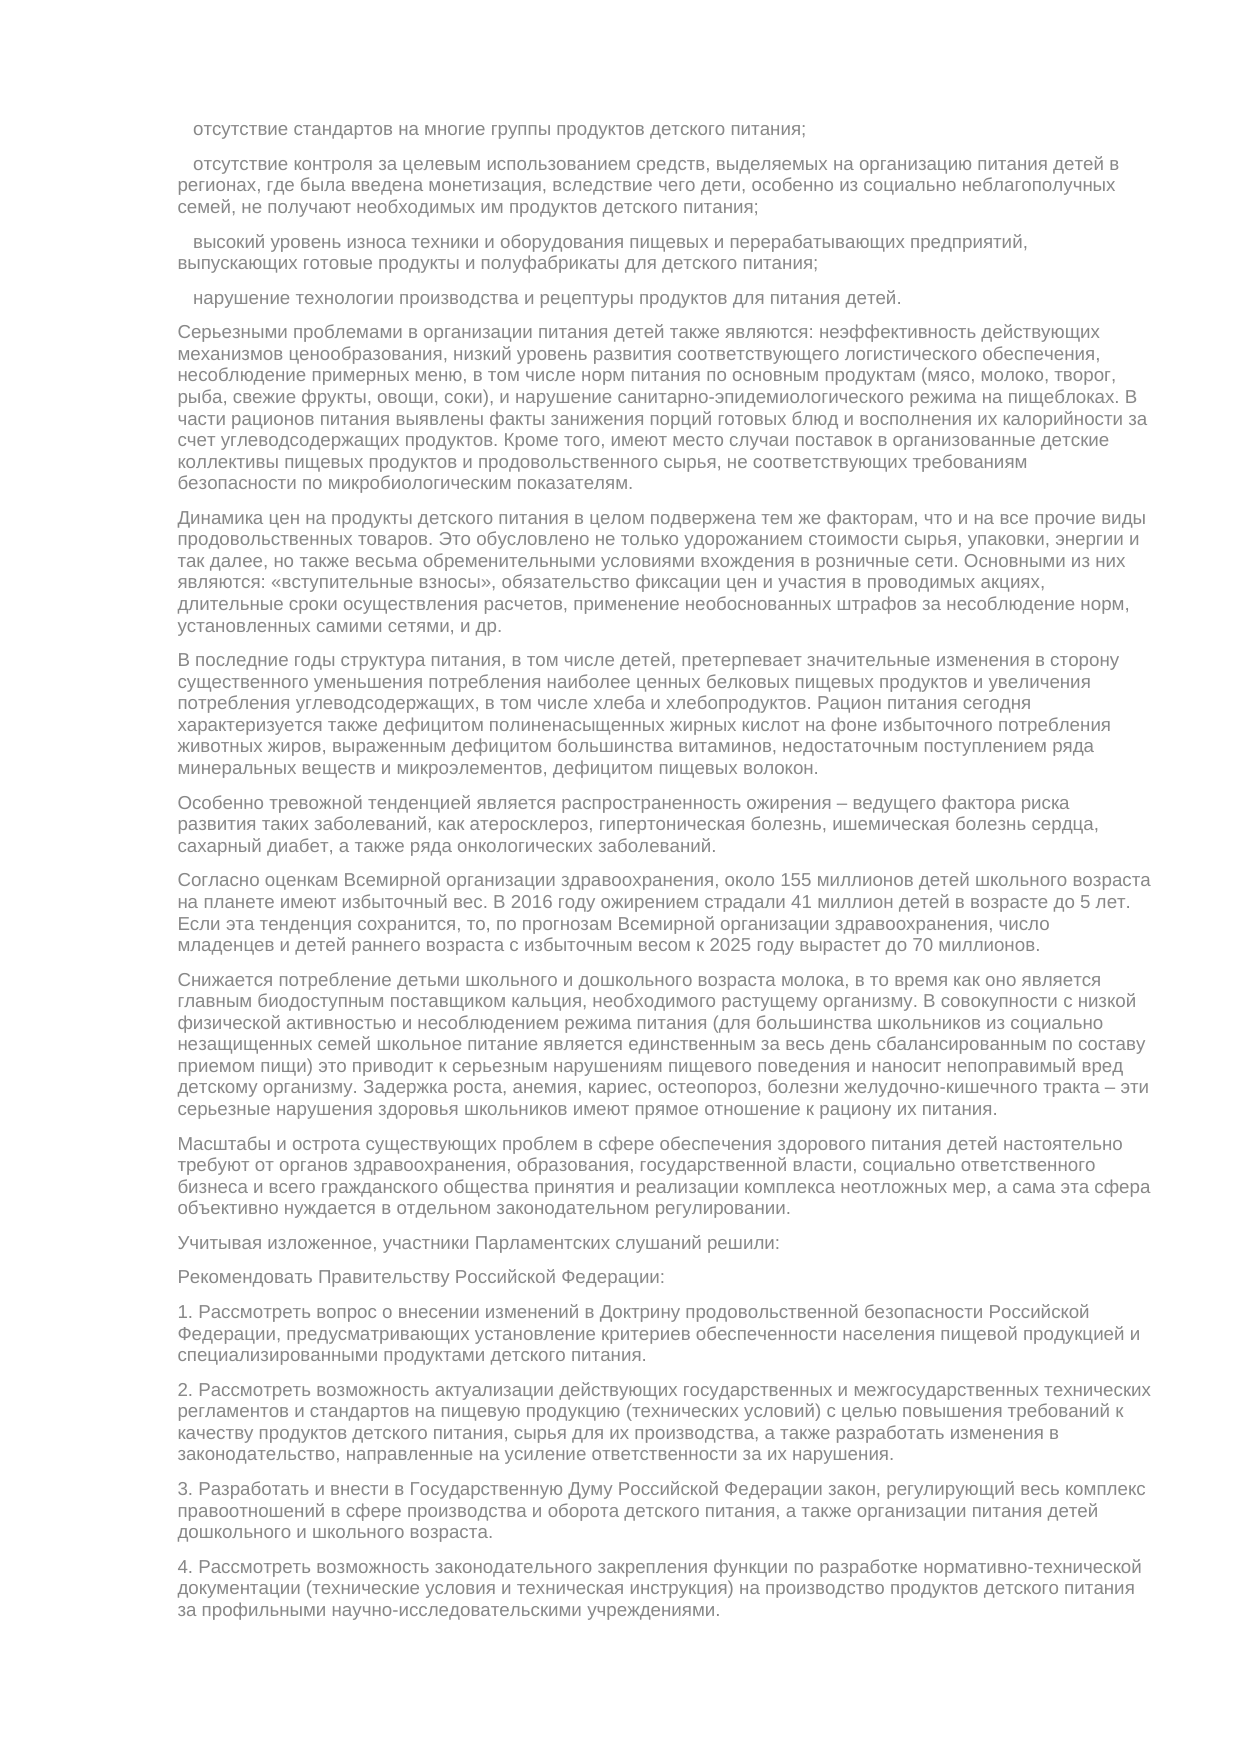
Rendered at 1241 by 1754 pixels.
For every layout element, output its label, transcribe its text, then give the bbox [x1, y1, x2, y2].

text Рекомендовать Правительству Российской Федерации: [177, 1266, 1152, 1288]
text 2. Рассмотреть возможность актуализации действующих государственных и межгосударственных технических регламентов и стандартов на пищевую продукцию (технических условий) с целью повышения требований к качеству продуктов детского питания, сырья для их производства, а также разработать изменения в законодательство, направленные на усиление ответственности за их нарушения. [177, 1378, 1152, 1465]
text Масштабы и острота существующих проблем в сфере обеспечения здорового питания детей настоятельно требуют от органов здравоохранения, образования, государственной власти, социально ответственного бизнеса и всего гражданского общества принятия и реализации комплекса неотложных мер, а сама эта сфера объективно нуждается в отдельном законодательном регулировании. [177, 1132, 1152, 1219]
text 3. Разработать и внести в Государственную Думу Российской Федерации закон, регулирующий весь комплекс правоотношений в сфере производства и оборота детского питания, а также организации питания детей дошкольного и школьного возраста. [177, 1478, 1152, 1542]
text 1. Рассмотреть вопрос о внесении изменений в Доктрину продовольственной безопасности Российской Федерации, предусматривающих установление критериев обеспеченности населения пищевой продукцией и специализированными продуктами детского питания. [177, 1301, 1152, 1366]
text Учитывая изложенное, участники Парламентских слушаний решили: [177, 1232, 1152, 1253]
text Динамика цен на продукты детского питания в целом подвержена тем же факторам, что и на все прочие виды продовольственных товаров. Это обусловлено не только удорожанием стоимости сырья, упаковки, энергии и так далее, но также весьма обременительными условиями вхождения в розничные сети. Основными из них являются: «вступительные взносы», обязательство фиксации цен и участия в проводимых акциях, длительные сроки осуществления расчетов, применение необоснованных штрафов за несоблюдение норм, установленных самими сетями, и др. [177, 507, 1152, 636]
text Особенно тревожной тенденцией является распространенность ожирения – ведущего фактора риска развития таких заболеваний, как атеросклероз, гипертоническая болезнь, ишемическая болезнь сердца, сахарный диабет, а также ряда онкологических заболеваний. [177, 791, 1152, 856]
text высокий уровень износа техники и оборудования пищевых и перерабатывающих предприятий, выпускающих готовые продукты и полуфабрикаты для детского питания; [177, 230, 1152, 273]
text Серьезными проблемами в организации питания детей также являются: неэффективность действующих механизмов ценообразования, низкий уровень развития соответствующего логистического обеспечения, несоблюдение примерных меню, в том числе норм питания по основным продуктам (мясо, молоко, творог, рыба, свежие фрукты, овощи, соки), и нарушение санитарно-эпидемиологического режима на пищеблоках. В части рационов питания выявлены факты занижения порций готовых блюд и восполнения их калорийности за счет углеводсодержащих продуктов. Кроме того, имеют место случаи поставок в организованные детские коллективы пищевых продуктов и продовольственного сырья, не соответствующих требованиям безопасности по микробиологическим показателям. [177, 321, 1152, 494]
text нарушение технологии производства и рецептуры продуктов для питания детей. [177, 287, 1152, 308]
text В последние годы структура питания, в том числе детей, претерпевает значительные изменения в сторону существенного уменьшения потребления наиболее ценных белковых пищевых продуктов и увеличения потребления углеводсодержащих, в том числе хлеба и хлебопродуктов. Рацион питания сегодня характеризуется также дефицитом полиненасыщенных жирных кислот на фоне избыточного потребления животных жиров, выраженным дефицитом большинства витаминов, недостаточным поступлением ряда минеральных веществ и микроэлементов, дефицитом пищевых волокон. [177, 649, 1152, 778]
text 4. Рассмотреть возможность законодательного закрепления функции по разработке нормативно-технической документации (технические условия и техническая инструкция) на производство продуктов детского питания за профильными научно-исследовательскими учреждениями. [177, 1556, 1152, 1620]
text Согласно оценкам Всемирной организации здравоохранения, около 155 миллионов детей школьного возраста на планете имеют избыточный вес. В 2016 году ожирением страдали 41 миллион детей в возрасте до 5 лет. Если эта тенденция сохранится, то, по прогнозам Всемирной организации здравоохранения, число младенцев и детей раннего возраста с избыточным весом к 2025 году вырастет до 70 миллионов. [177, 869, 1152, 955]
text отсутствие стандартов на многие группы продуктов детского питания; [177, 118, 1152, 140]
text Снижается потребление детьми школьного и дошкольного возраста молока, в то время как оно является главным биодоступным поставщиком кальция, необходимого растущему организму. В совокупности с низкой физической активностью и несоблюдением режима питания (для большинства школьников из социально незащищенных семей школьное питание является единственным за весь день сбалансированным по составу приемом пищи) это приводит к серьезным нарушениям пищевого поведения и наносит непоправимый вред детскому организму. Задержка роста, анемия, кариес, остеопороз, болезни желудочно-кишечного тракта – эти серьезные нарушения здоровья школьников имеют прямое отношение к рациону их питания. [177, 968, 1152, 1119]
text отсутствие контроля за целевым использованием средств, выделяемых на организацию питания детей в регионах, где была введена монетизация, вследствие чего дети, особенно из социально неблагополучных семей, не получают необходимых им продуктов детского питания; [177, 153, 1152, 217]
